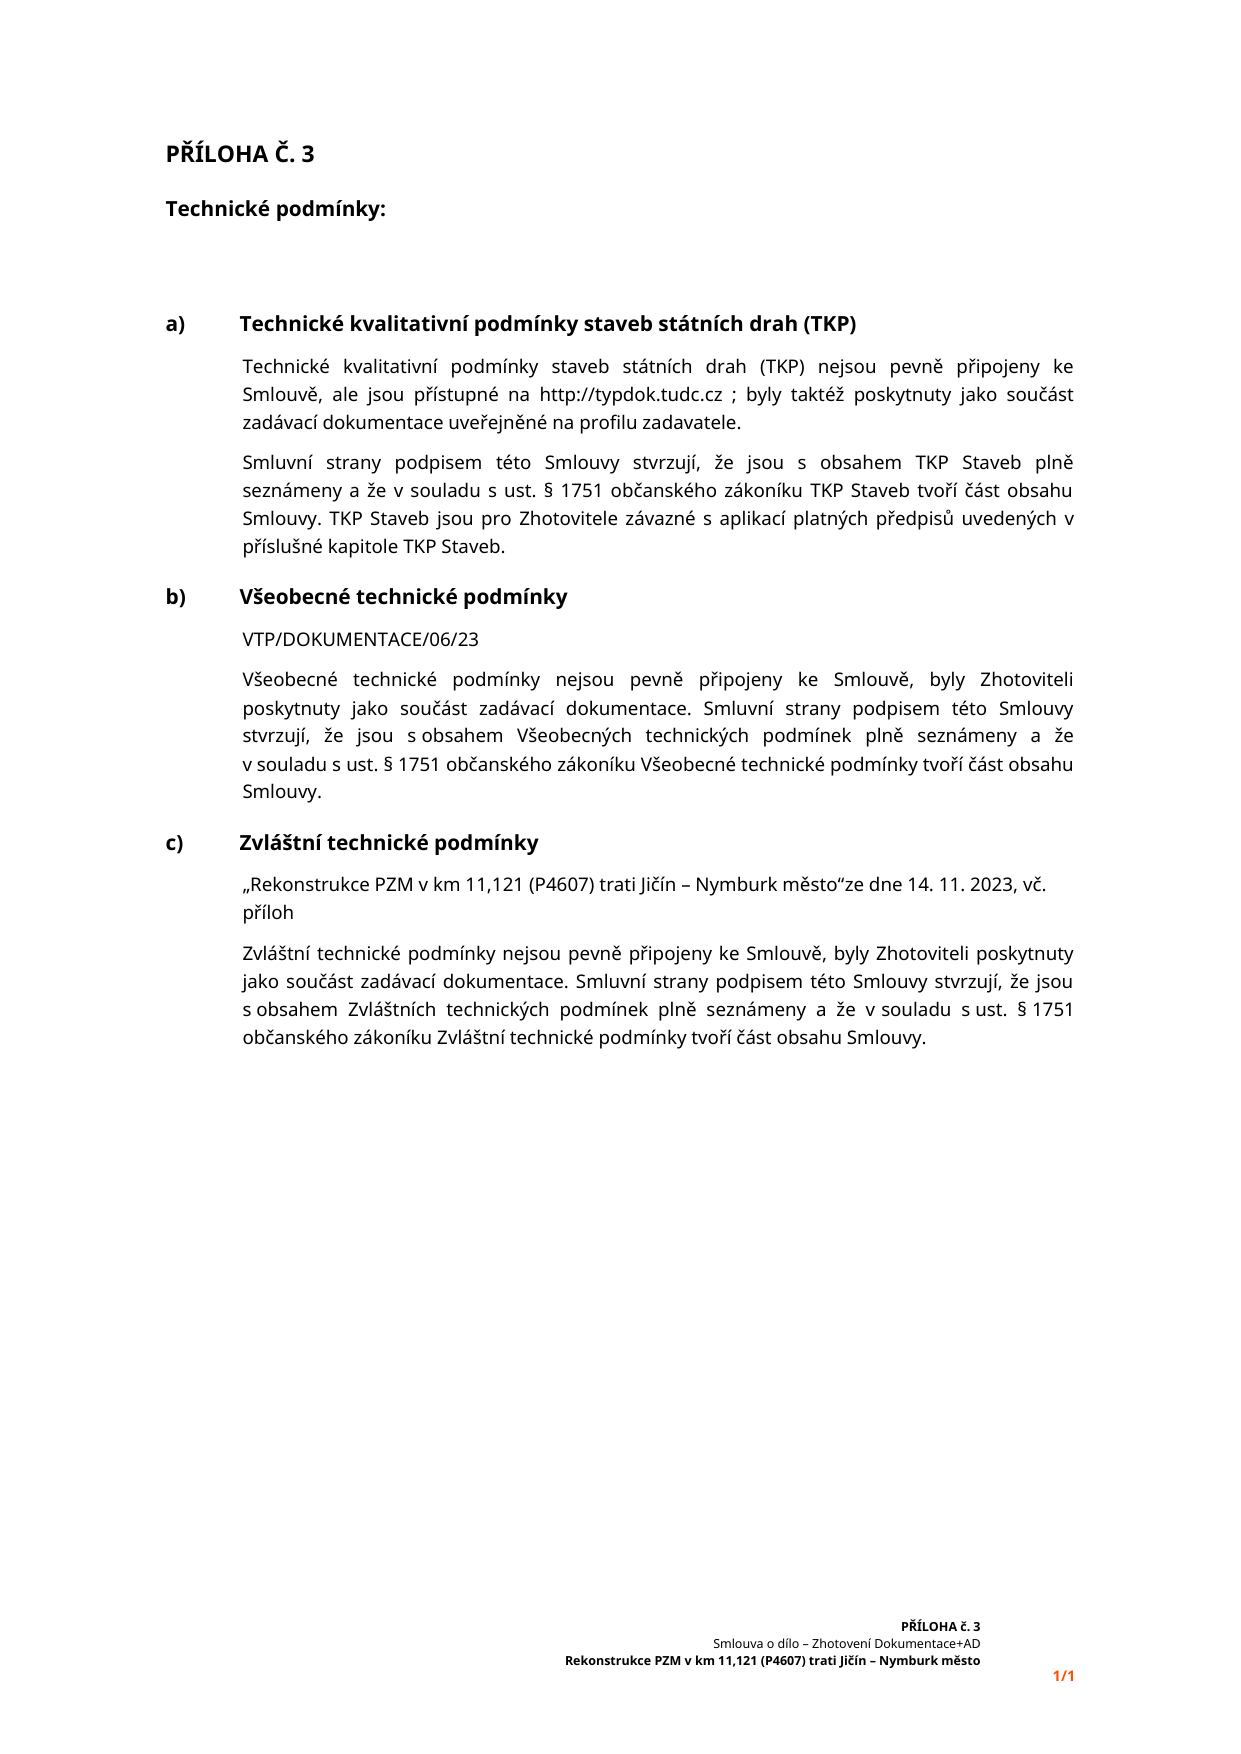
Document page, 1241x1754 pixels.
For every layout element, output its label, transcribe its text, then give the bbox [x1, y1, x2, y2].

text Příloha č. 3 [165, 138, 1075, 170]
text b) Všeobecné technické podmínky [165, 582, 1075, 611]
text Technické kvalitativní podmínky staveb státních drah (TKP) nejsou pevně připojeny ke Smlouvě, ale jsou přístupné na http://typdok.tudc.cz ; byly taktéž poskytnuty jako součást zadávací dokumentace uveřejněné na profilu zadavatele. [242, 353, 1075, 434]
text Smluvní strany podpisem této Smlouvy stvrzují, že jsou s obsahem TKP Staveb plně seznámeny a že v souladu s ust. § 1751 občanského zákoníku TKP Staveb tvoří část obsahu Smlouvy. TKP Staveb jsou pro Zhotovitele závazné s aplikací platných předpisů uvedených v příslušné kapitole TKP Staveb. [242, 449, 1075, 559]
text VTP/DOKUMENTACE/06/23 [242, 626, 1075, 652]
text „Rekonstrukce PZM v km 11,121 (P4607) trati Jičín – Nymburk město“ze dne 14. 11. 2023, vč. příloh [242, 871, 1075, 925]
text c) Zvláštní technické podmínky [165, 828, 1075, 856]
text Technické podmínky: [165, 194, 1075, 222]
text Zvláštní technické podmínky nejsou pevně připojeny ke Smlouvě, byly Zhotoviteli poskytnuty jako součást zadávací dokumentace. Smluvní strany podpisem této Smlouvy stvrzují, že jsou s obsahem Zvláštních technických podmínek plně seznámeny a že v souladu s ust. § 1751 občanského zákoníku Zvláštní technické podmínky tvoří část obsahu Smlouvy. [242, 940, 1075, 1049]
text Všeobecné technické podmínky nejsou pevně připojeny ke Smlouvě, byly Zhotoviteli poskytnuty jako součást zadávací dokumentace. Smluvní strany podpisem této Smlouvy stvrzují, že jsou s obsahem Všeobecných technických podmínek plně seznámeny a že v souladu s ust. § 1751 občanského zákoníku Všeobecné technické podmínky tvoří část obsahu Smlouvy. [242, 667, 1075, 804]
text a) Technické kvalitativní podmínky staveb státních drah (TKP) [165, 309, 1075, 338]
